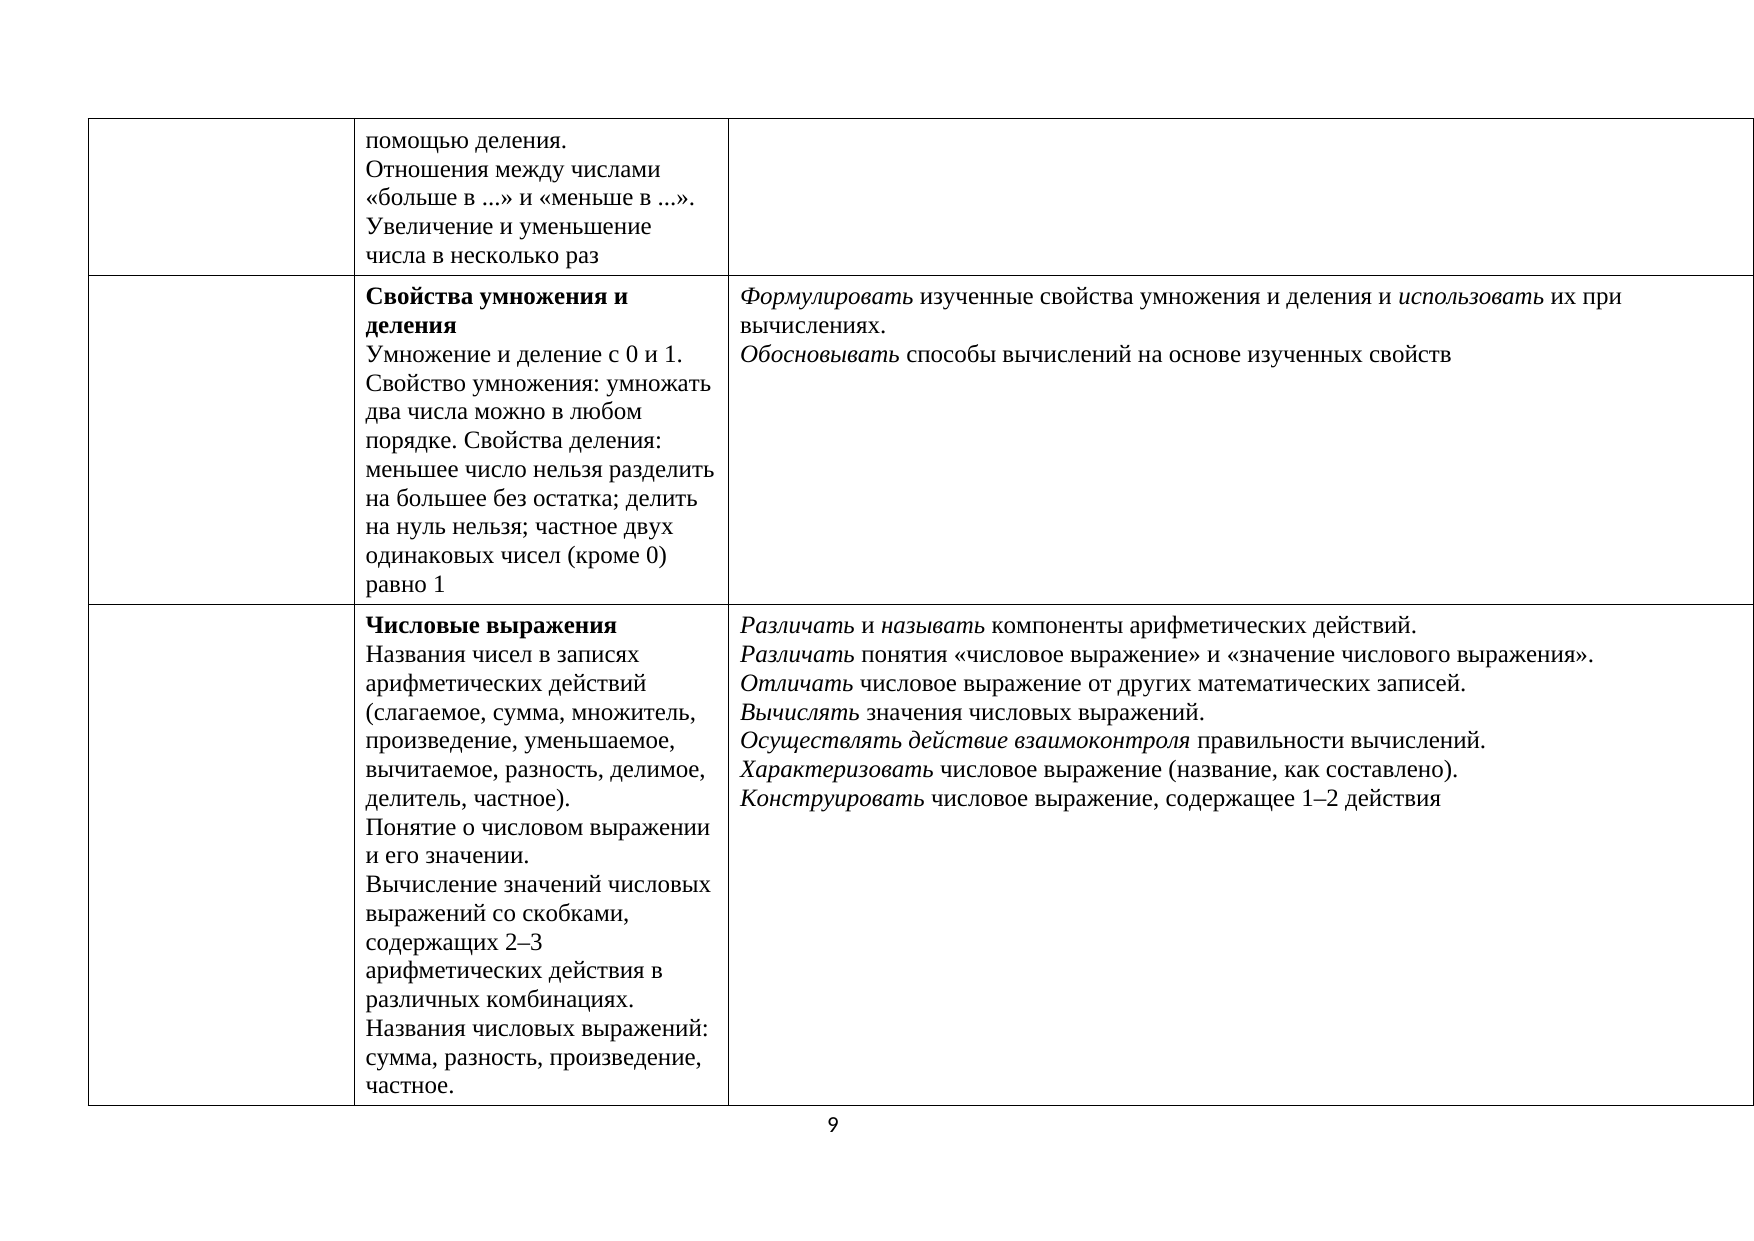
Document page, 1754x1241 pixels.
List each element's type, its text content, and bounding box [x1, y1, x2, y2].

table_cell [729, 119, 1753, 274]
table_cell [89, 605, 354, 1105]
table_cell Свойства умножения и деления Умножение и деление с 0 и 1. Свойство умножения: умножать два числа можно в любом порядке. Свойства деления: меньшее число нельзя разделить на большее без остатка; делить на нуль нельзя; частное двух одинаковых чисел (кроме 0) равно 1 [355, 276, 728, 603]
table_cell [89, 276, 354, 603]
table_cell [89, 119, 354, 274]
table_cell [355, 119, 728, 274]
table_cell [729, 605, 1753, 1105]
table_cell Формулировать изученные свойства умножения и деления и использовать их при вычислениях. Обосновывать способы вычислений на основе изученных свойств [729, 276, 1753, 603]
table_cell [355, 605, 728, 1105]
